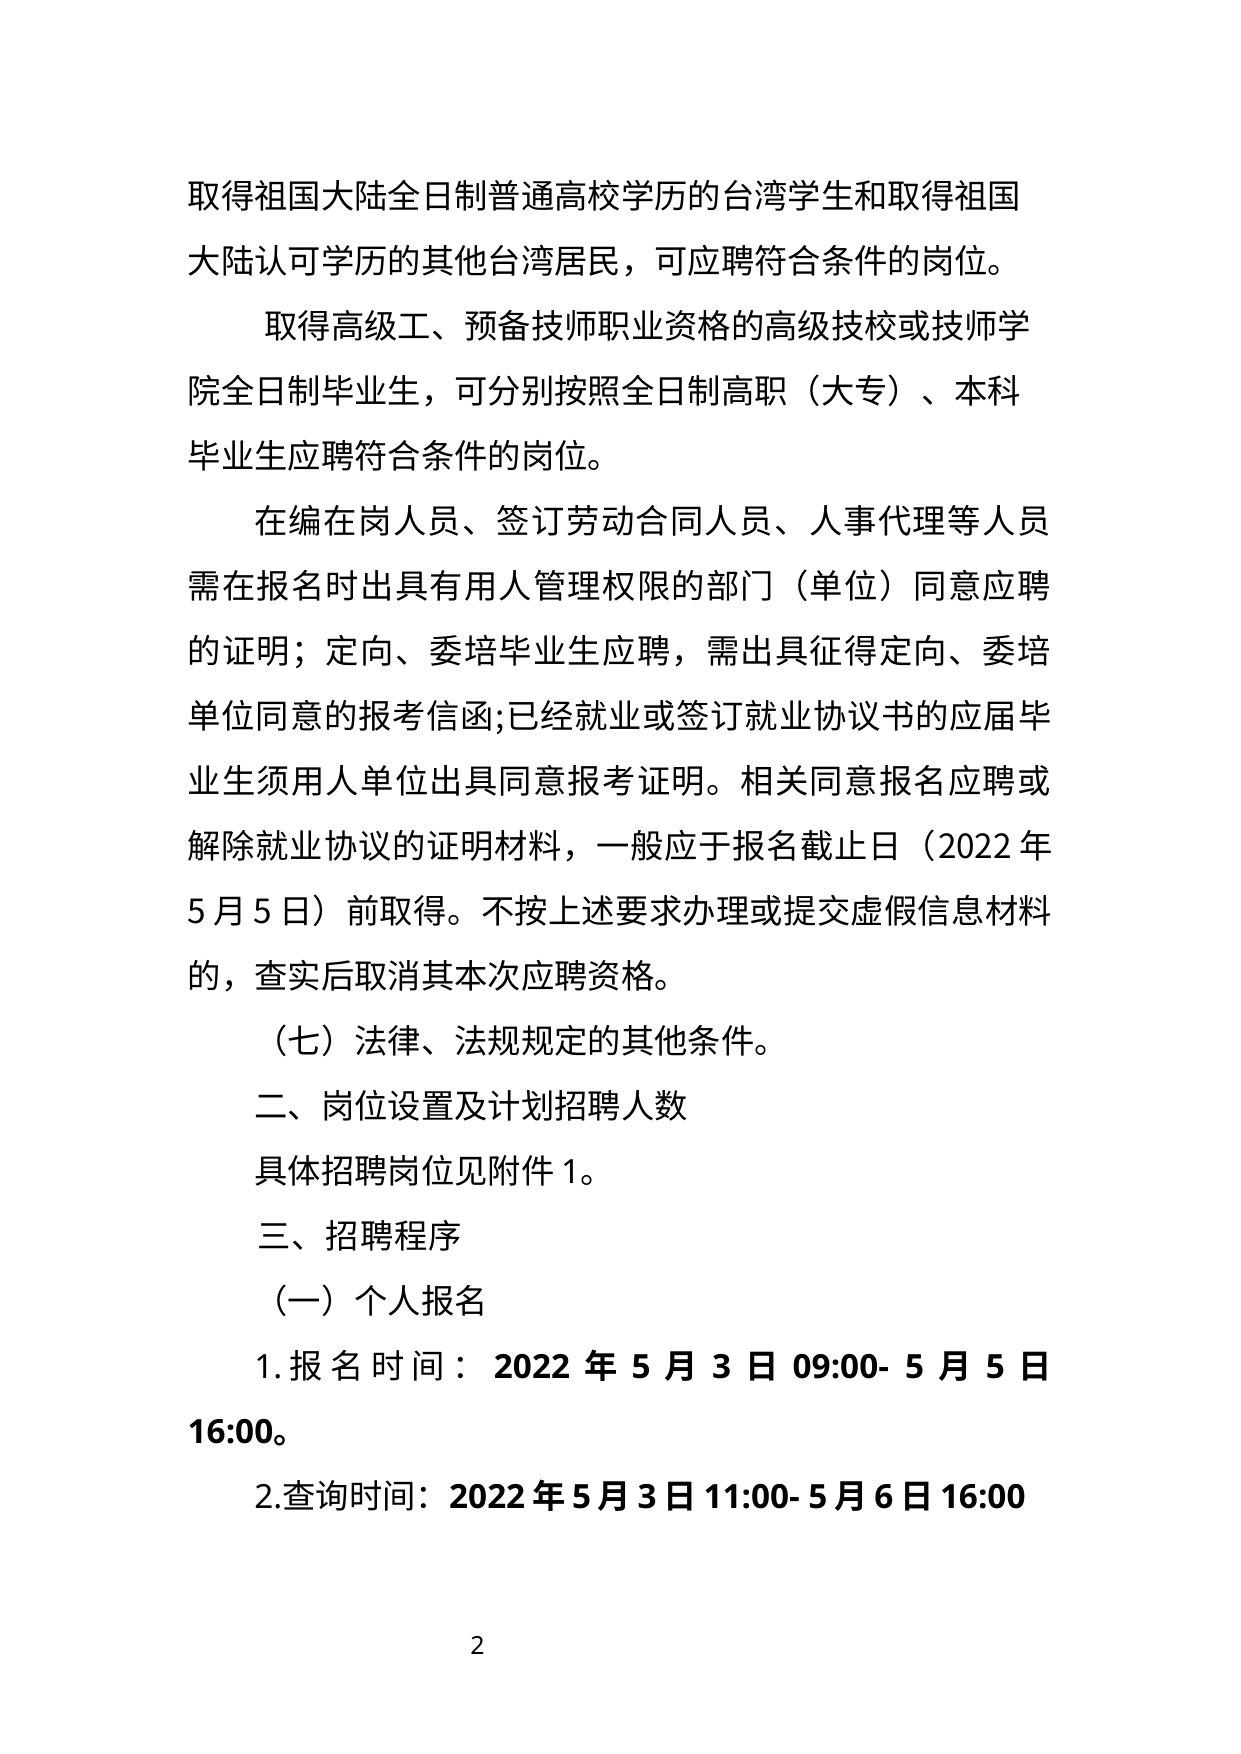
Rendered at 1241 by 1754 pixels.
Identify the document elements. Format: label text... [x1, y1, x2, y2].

text （七）法律、法规规定的其他条件。 [187, 1007, 1053, 1072]
text 具体招聘岗位见附件1。 [187, 1137, 1053, 1202]
text 三、招聘程序 [187, 1202, 1053, 1267]
text 取得高级工、预备技师职业资格的高级技校或技师学院全日制毕业生，可分别按照全日制高职（大专）、本科毕业生应聘符合条件的岗位。 [187, 292, 1053, 487]
text 2.查询时间：2022年5月3日11:00- 5月6日16:00 [187, 1462, 1053, 1527]
text 在编在岗人员、签订劳动合同人员、人事代理等人员需在报名时出具有用人管理权限的部门（单位）同意应聘的证明；定向、委培毕业生应聘，需出具征得定向、委培单位同意的报考信函;已经就业或签订就业协议书的应届毕业生须用人单位出具同意报考证明。相关同意报名应聘或解除就业协议的证明材料，一般应于报名截止日（2022年5月5日）前取得。不按上述要求办理或提交虚假信息材料的，查实后取消其本次应聘资格。 [187, 487, 1053, 1007]
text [187, 162, 1053, 292]
text （一）个人报名 [187, 1267, 1053, 1332]
text 二、岗位设置及计划招聘人数 [187, 1072, 1053, 1137]
text 1.报名时间：2022年5月3日09:00- 5月5日16:00。 [187, 1332, 1053, 1462]
